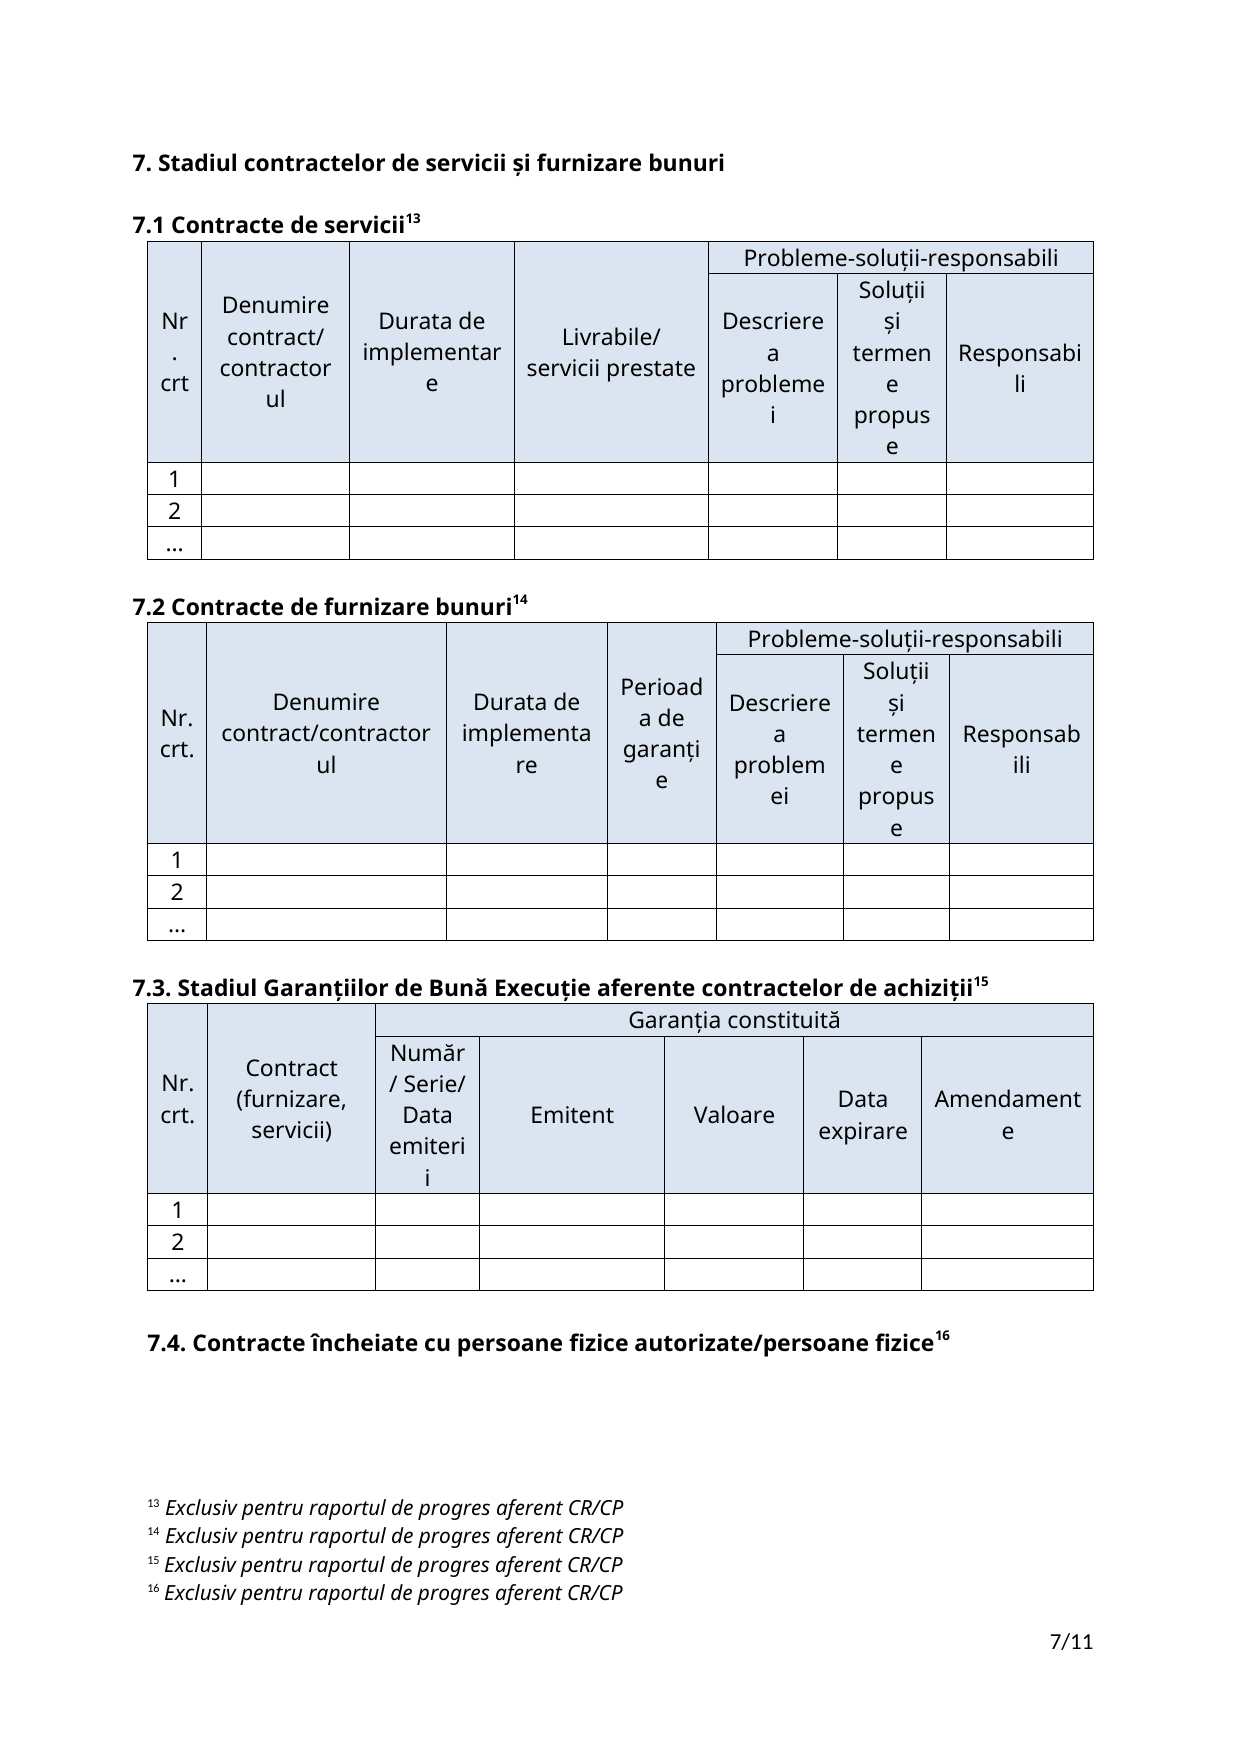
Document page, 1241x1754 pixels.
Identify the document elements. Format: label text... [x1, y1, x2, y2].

text 7.1 Contracte de servicii [132, 209, 1093, 241]
table_cell [480, 1226, 664, 1257]
table_cell Descrierea problemei [709, 274, 837, 462]
table_cell [515, 495, 708, 526]
table_cell [947, 527, 1093, 558]
table_cell [608, 876, 716, 907]
text 7.2 Contracte de furnizare bunuri [132, 591, 1093, 622]
table_cell [207, 909, 446, 940]
table_cell [950, 909, 1093, 940]
table_cell [608, 844, 716, 875]
table_cell 1 [148, 1194, 207, 1225]
table_cell [804, 1194, 921, 1225]
table_cell [709, 495, 837, 526]
table_cell … [148, 909, 206, 940]
table_header Probleme-soluții-responsabili [717, 623, 1093, 654]
table_cell [202, 463, 349, 494]
table_cell [515, 527, 708, 558]
table_header Perioada de garanție [608, 623, 716, 843]
table_cell Soluții și termene propuse [844, 655, 949, 843]
table_cell Emitent [480, 1037, 664, 1193]
table_cell Responsabili [947, 274, 1093, 462]
table_header Livrabile/servicii prestate [515, 242, 708, 462]
table_header Probleme-soluții-responsabili [709, 242, 1093, 273]
table_cell [950, 876, 1093, 907]
table_cell Amendamente [922, 1037, 1093, 1193]
text 7. Stadiul contractelor de servicii și furnizare bunuri [132, 147, 1093, 178]
table_cell [208, 1259, 375, 1290]
table_cell [208, 1226, 375, 1257]
table_cell [447, 909, 607, 940]
table_cell 1 [148, 463, 201, 494]
table_header Denumire contract/contractorul [207, 623, 446, 843]
table_cell Număr/ Serie/ Data emiterii [376, 1037, 479, 1193]
table_header Nr. crt. [148, 623, 206, 843]
table_cell [480, 1194, 664, 1225]
table_cell [350, 463, 514, 494]
table_cell [376, 1194, 479, 1225]
table_cell [207, 844, 446, 875]
table_cell Data expirare [804, 1037, 921, 1193]
table_cell [202, 495, 349, 526]
text 7.4. Contracte încheiate cu persoane fizice autorizate/persoane fizice [147, 1327, 1093, 1358]
table_cell [717, 909, 843, 940]
table_cell [480, 1259, 664, 1290]
table_cell [717, 876, 843, 907]
table_cell [838, 495, 946, 526]
table_cell [447, 876, 607, 907]
table_cell Descrierea problemei [717, 655, 843, 843]
table_header Durata de implementare [447, 623, 607, 843]
table_cell [376, 1226, 479, 1257]
table_cell 2 [148, 495, 201, 526]
table_cell Soluții și termene propuse [838, 274, 946, 462]
text 7.3. Stadiul Garanţiilor de Bună Execuţie aferente contractelor de achiziţii [132, 972, 1093, 1003]
table_cell [804, 1226, 921, 1257]
table_header Contract (furnizare, servicii) [208, 1004, 375, 1193]
table_cell [922, 1194, 1093, 1225]
table_cell [947, 495, 1093, 526]
table_cell [665, 1259, 803, 1290]
table_cell [844, 876, 949, 907]
table_header Nr. crt [148, 242, 201, 462]
table_cell [515, 463, 708, 494]
table_cell [202, 527, 349, 558]
table_cell [350, 495, 514, 526]
table_cell 2 [148, 876, 206, 907]
table_cell [709, 463, 837, 494]
table_cell Valoare [665, 1037, 803, 1193]
table_cell [922, 1259, 1093, 1290]
table_cell [947, 463, 1093, 494]
table_cell [950, 844, 1093, 875]
table_cell [838, 463, 946, 494]
table_cell [376, 1259, 479, 1290]
table_cell [804, 1259, 921, 1290]
table_cell Responsabili [950, 655, 1093, 843]
table_cell 2 [148, 1226, 207, 1257]
table_cell [838, 527, 946, 558]
table_cell [665, 1194, 803, 1225]
table_cell … [148, 527, 201, 558]
table_cell [608, 909, 716, 940]
table_header Denumire contract/ contractorul [202, 242, 349, 462]
table_cell … [148, 1259, 207, 1290]
table_header Garanţia constituită [376, 1004, 1093, 1036]
table_cell [208, 1194, 375, 1225]
table_cell [350, 527, 514, 558]
table_cell [709, 527, 837, 558]
table_cell [844, 909, 949, 940]
table_cell [207, 876, 446, 907]
table_cell [665, 1226, 803, 1257]
table_header Durata de implementare [350, 242, 514, 462]
table_header Nr. crt. [148, 1004, 207, 1193]
table_cell [844, 844, 949, 875]
table_cell [717, 844, 843, 875]
table_cell [447, 844, 607, 875]
table_cell 1 [148, 844, 206, 875]
table_cell [922, 1226, 1093, 1257]
